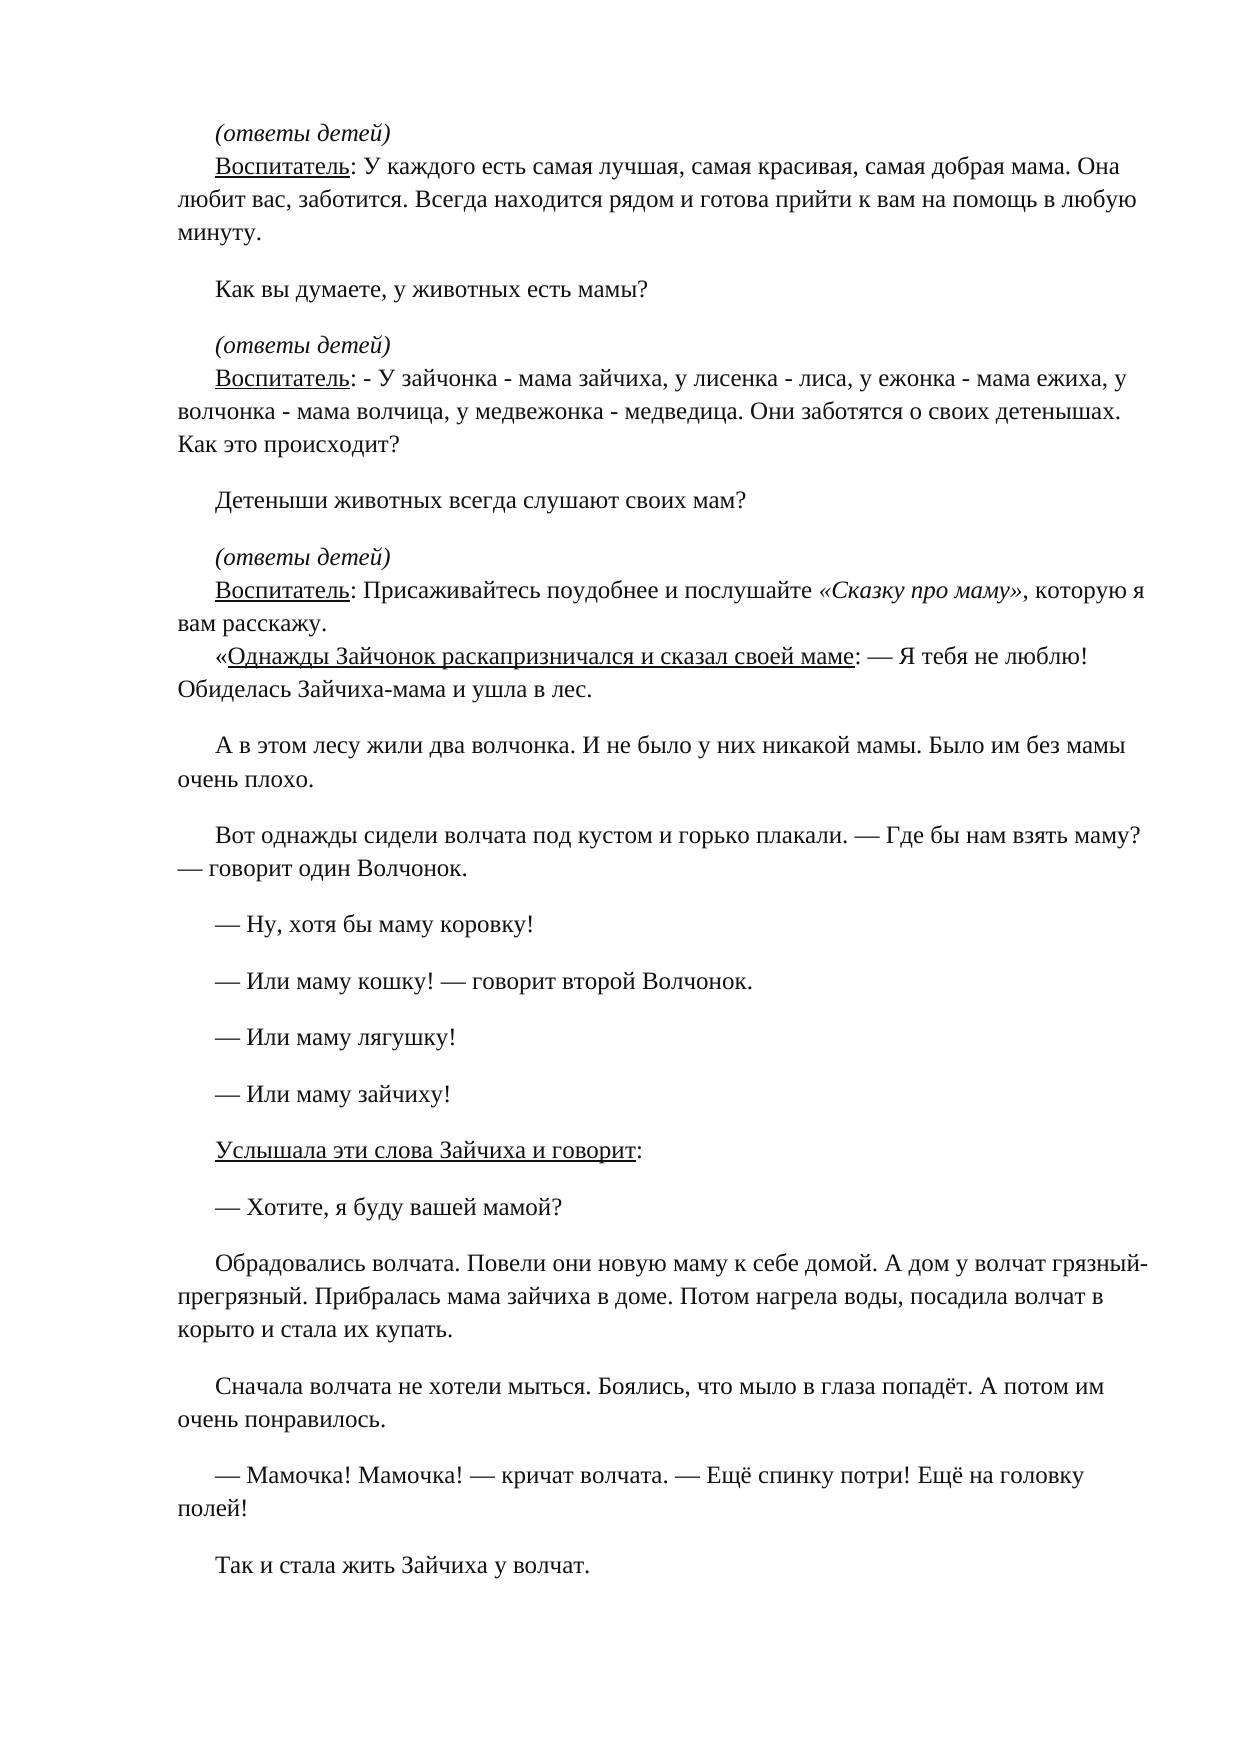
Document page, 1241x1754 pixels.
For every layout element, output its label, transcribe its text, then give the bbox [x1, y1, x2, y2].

text Вот однажды сидели волчата под кустом и горько плакали. — Где бы нам взять маму? — говорит один Волчонок. [177, 820, 1152, 882]
text «Однажды Зайчонок раскапризничался и сказал своей маме: — Я тебя не люблю! Обиделась Зайчиха-мама и ушла в лес. [177, 641, 1152, 703]
text — Или маму зайчиху! [177, 1079, 1152, 1108]
text — Или маму кошку! — говорит второй Волчонок. [177, 966, 1152, 995]
text Услышала эти слова Зайчиха и говорит: [177, 1135, 1152, 1164]
text — Ну, хотя бы маму коровку! [177, 909, 1152, 938]
text — Или маму лягушку! [177, 1022, 1152, 1051]
text А в этом лесу жили два волчонка. И не было у них никакой мамы. Было им без мамы очень плохо. [177, 731, 1152, 792]
text Воспитатель: У каждого есть самая лучшая, самая красивая, самая добрая мама. Она любит вас, заботится. Всегда находится рядом и готова прийти к вам на помощь в любую минуту. [177, 151, 1152, 246]
text Воспитатель: Присаживайтесь поудобнее и послушайте «Сказку про маму», которую я вам расскажу. [177, 575, 1152, 637]
text Воспитатель: - У зайчонка - мама зайчиха, у лисенка - лиса, у ежонка - мама ежиха, у волчонка - мама волчица, у медвежонка - медведица. Они заботятся о своих детенышах. Как это происходит? [177, 363, 1152, 458]
text Сначала волчата не хотели мыться. Боялись, что мыло в глаза попадёт. А потом им очень понравилось. [177, 1371, 1152, 1433]
text — Мамочка! Мамочка! — кричат волчата. — Ещё спинку потри! Ещё на головку полей! [177, 1460, 1152, 1522]
text Так и стала жить Зайчиха у волчат. [177, 1550, 1152, 1578]
text (ответы детей) [177, 542, 1152, 571]
text Обрадовались волчата. Повели они новую маму к себе домой. А дом у волчат грязный-прегрязный. Прибралась мама зайчиха в доме. Потом нагрела воды, посадила волчат в корыто и стала их купать. [177, 1248, 1152, 1343]
text Как вы думаете, у животных есть мамы? [177, 274, 1152, 302]
text (ответы детей) [177, 118, 1152, 147]
text Детеныши животных всегда слушают своих мам? [177, 486, 1152, 514]
text (ответы детей) [177, 330, 1152, 359]
text — Хотите, я буду вашей мамой? [177, 1192, 1152, 1221]
